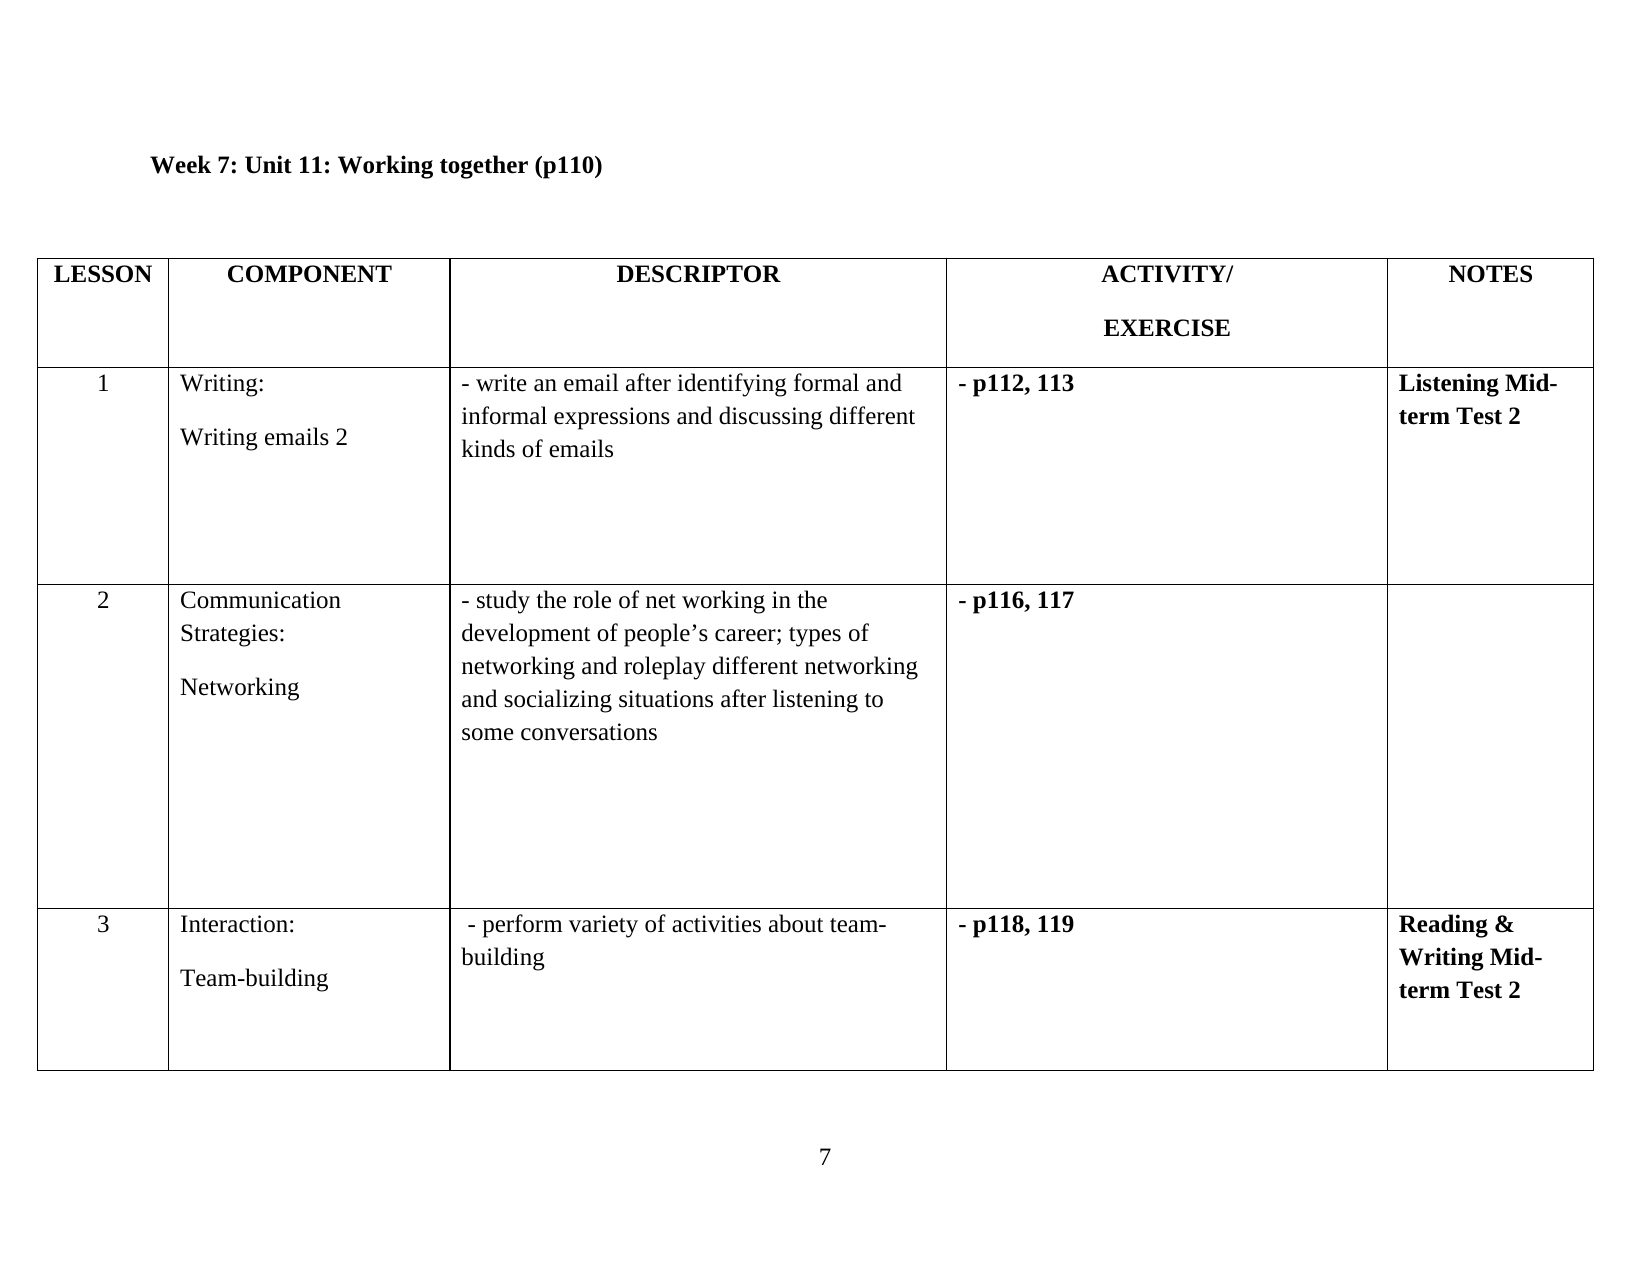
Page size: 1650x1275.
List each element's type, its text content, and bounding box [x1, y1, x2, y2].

table_cell & Writing Mid-term Test 2 [1388, 909, 1593, 1070]
table_cell 2 [38, 585, 168, 908]
table_cell - p118, 119 [947, 909, 1387, 1070]
table_cell 1 [38, 368, 168, 584]
table_cell - p116, 117 [947, 585, 1387, 908]
table_header NOTES [1388, 259, 1593, 367]
table_cell - study the role of net working in the development of people’s career; types of networking and roleplay different networking and socializing situations after listening to some conversations [451, 585, 946, 908]
table_cell Interaction: Team-building [169, 909, 449, 1070]
table_header DESCRIPTOR [451, 259, 946, 367]
table_cell - write an email after identifying formal and informal expressions and discussing different kinds of emails [451, 368, 946, 584]
table_cell Communication Strategies: Networking [169, 585, 449, 908]
table_header LESSON [38, 259, 168, 367]
table_cell 3 [38, 909, 168, 1070]
table_cell - perform variety of activities about team-building [451, 909, 946, 1070]
table_cell [1388, 585, 1593, 908]
table_cell Writing: Writing emails 2 [169, 368, 449, 584]
table_header ACTIVITY/ EXERCISE [947, 259, 1387, 367]
table_header COMPONENT [169, 259, 449, 367]
table_cell Listening Mid-term Test 2 [1388, 368, 1593, 584]
table_cell - p112, 113 [947, 368, 1387, 584]
text Week 7: Unit 11: Working together (p110) [150, 150, 1500, 179]
